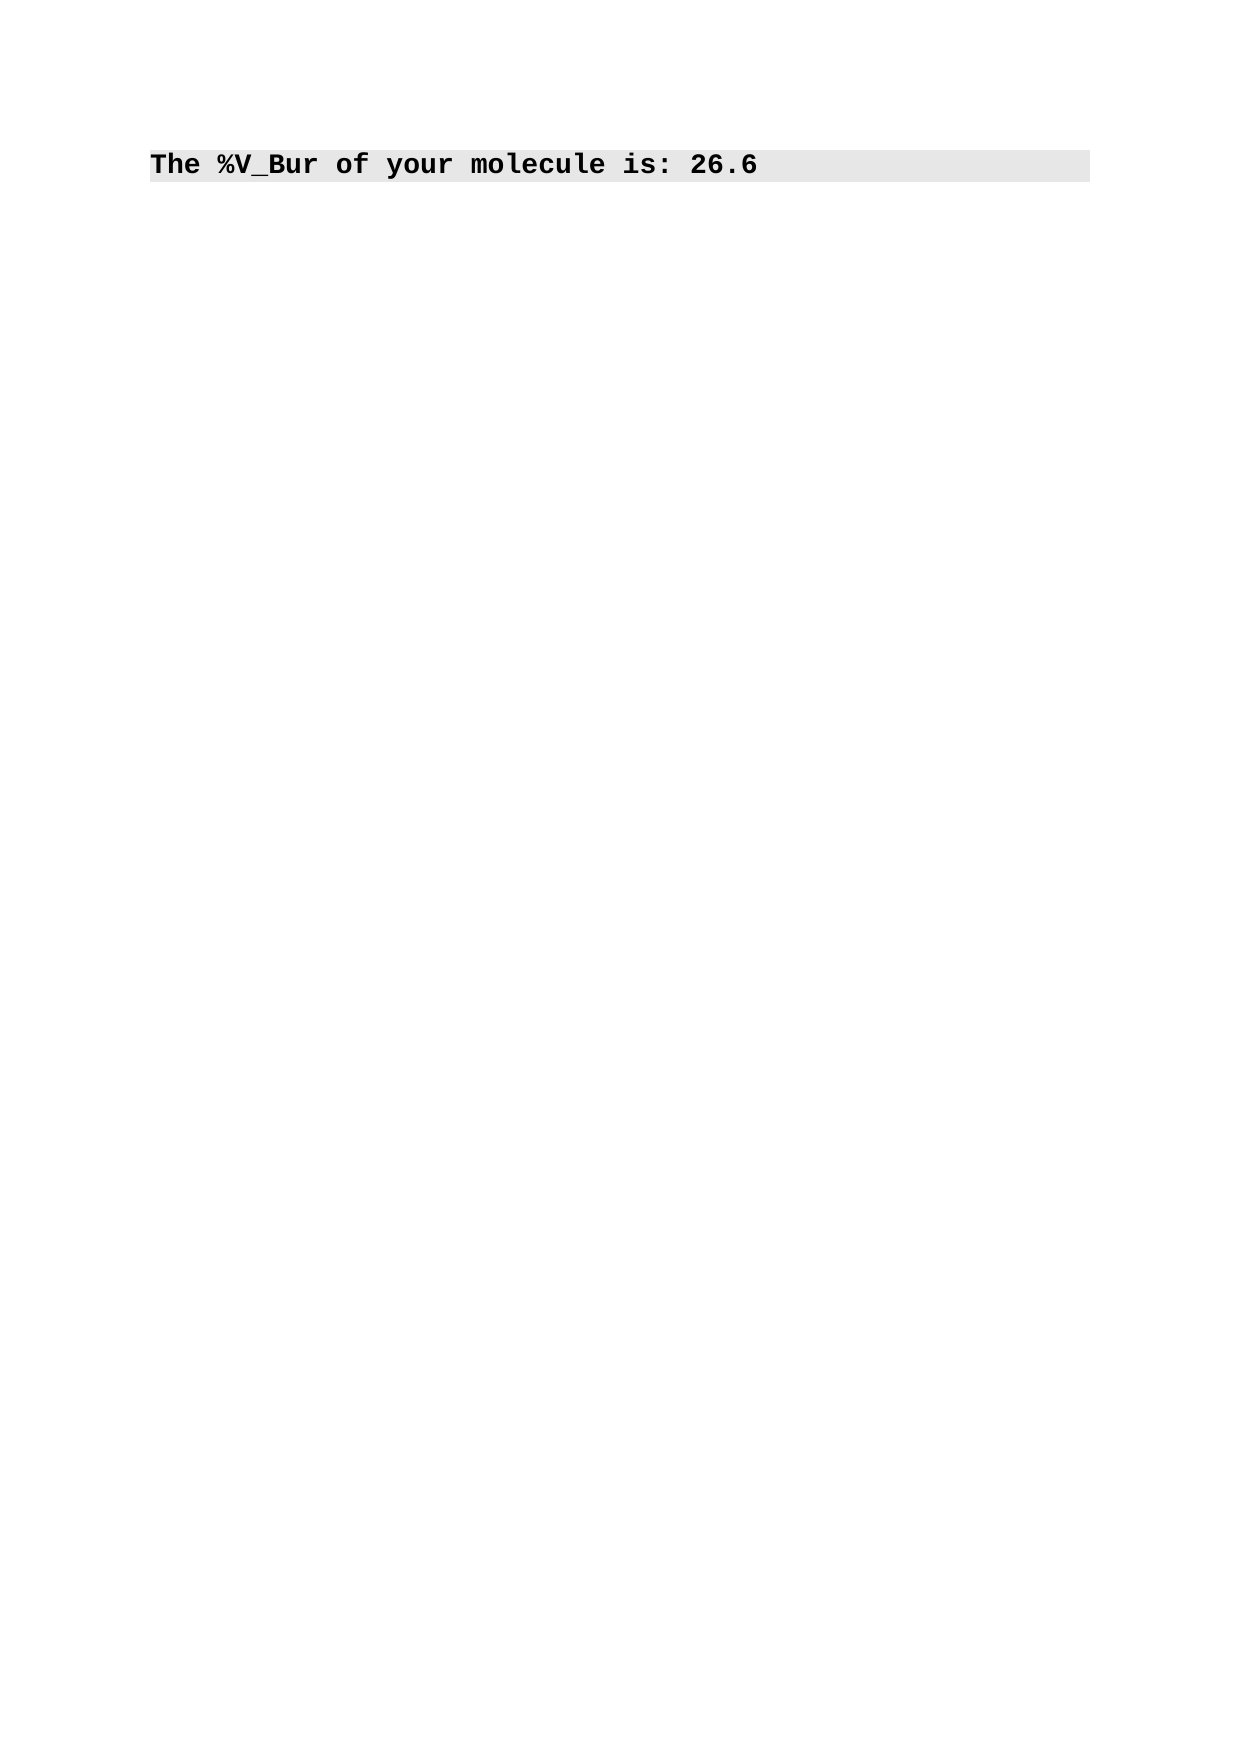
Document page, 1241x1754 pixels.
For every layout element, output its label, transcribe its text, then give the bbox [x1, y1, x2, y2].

text The %V_Bur of your molecule is: 26.6 [150, 150, 1090, 182]
